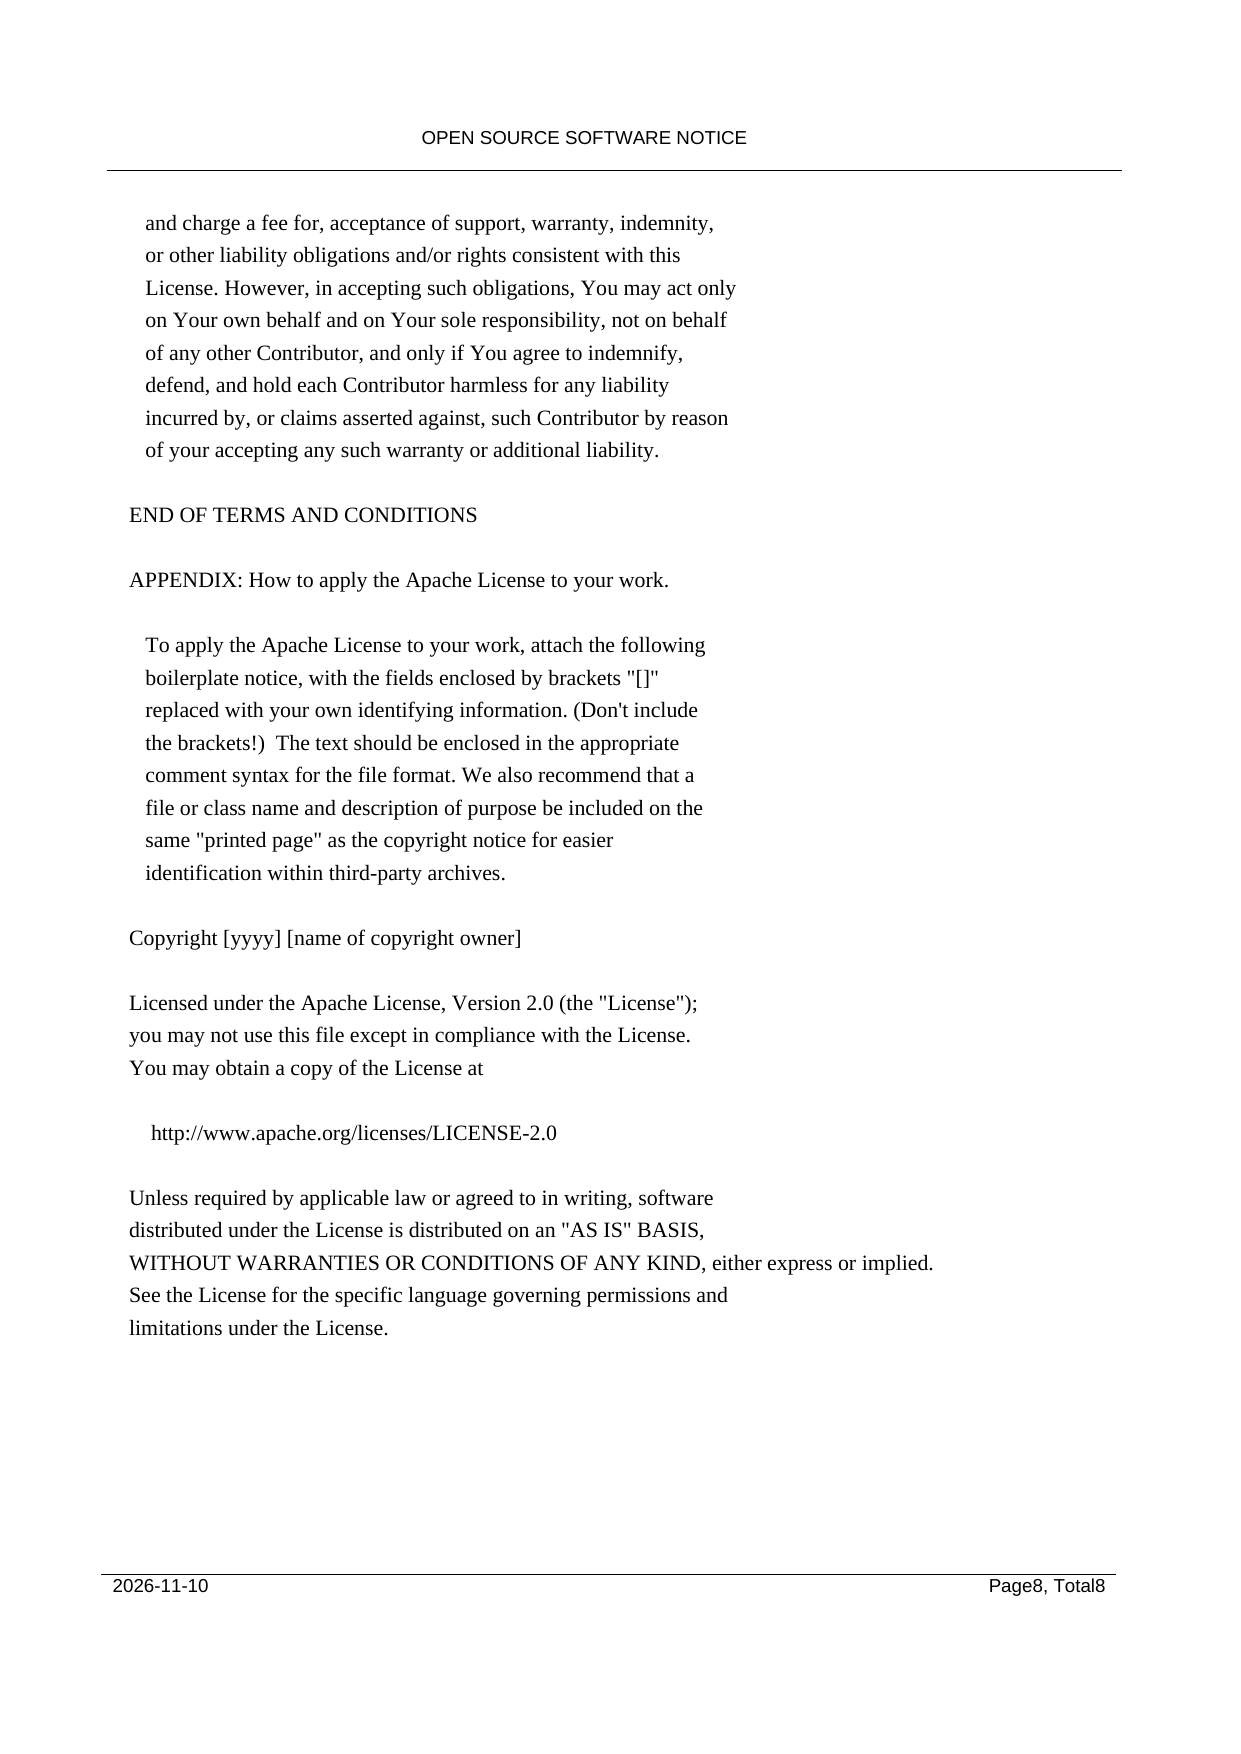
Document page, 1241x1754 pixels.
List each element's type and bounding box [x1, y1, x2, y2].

text [112, 206, 1128, 1344]
